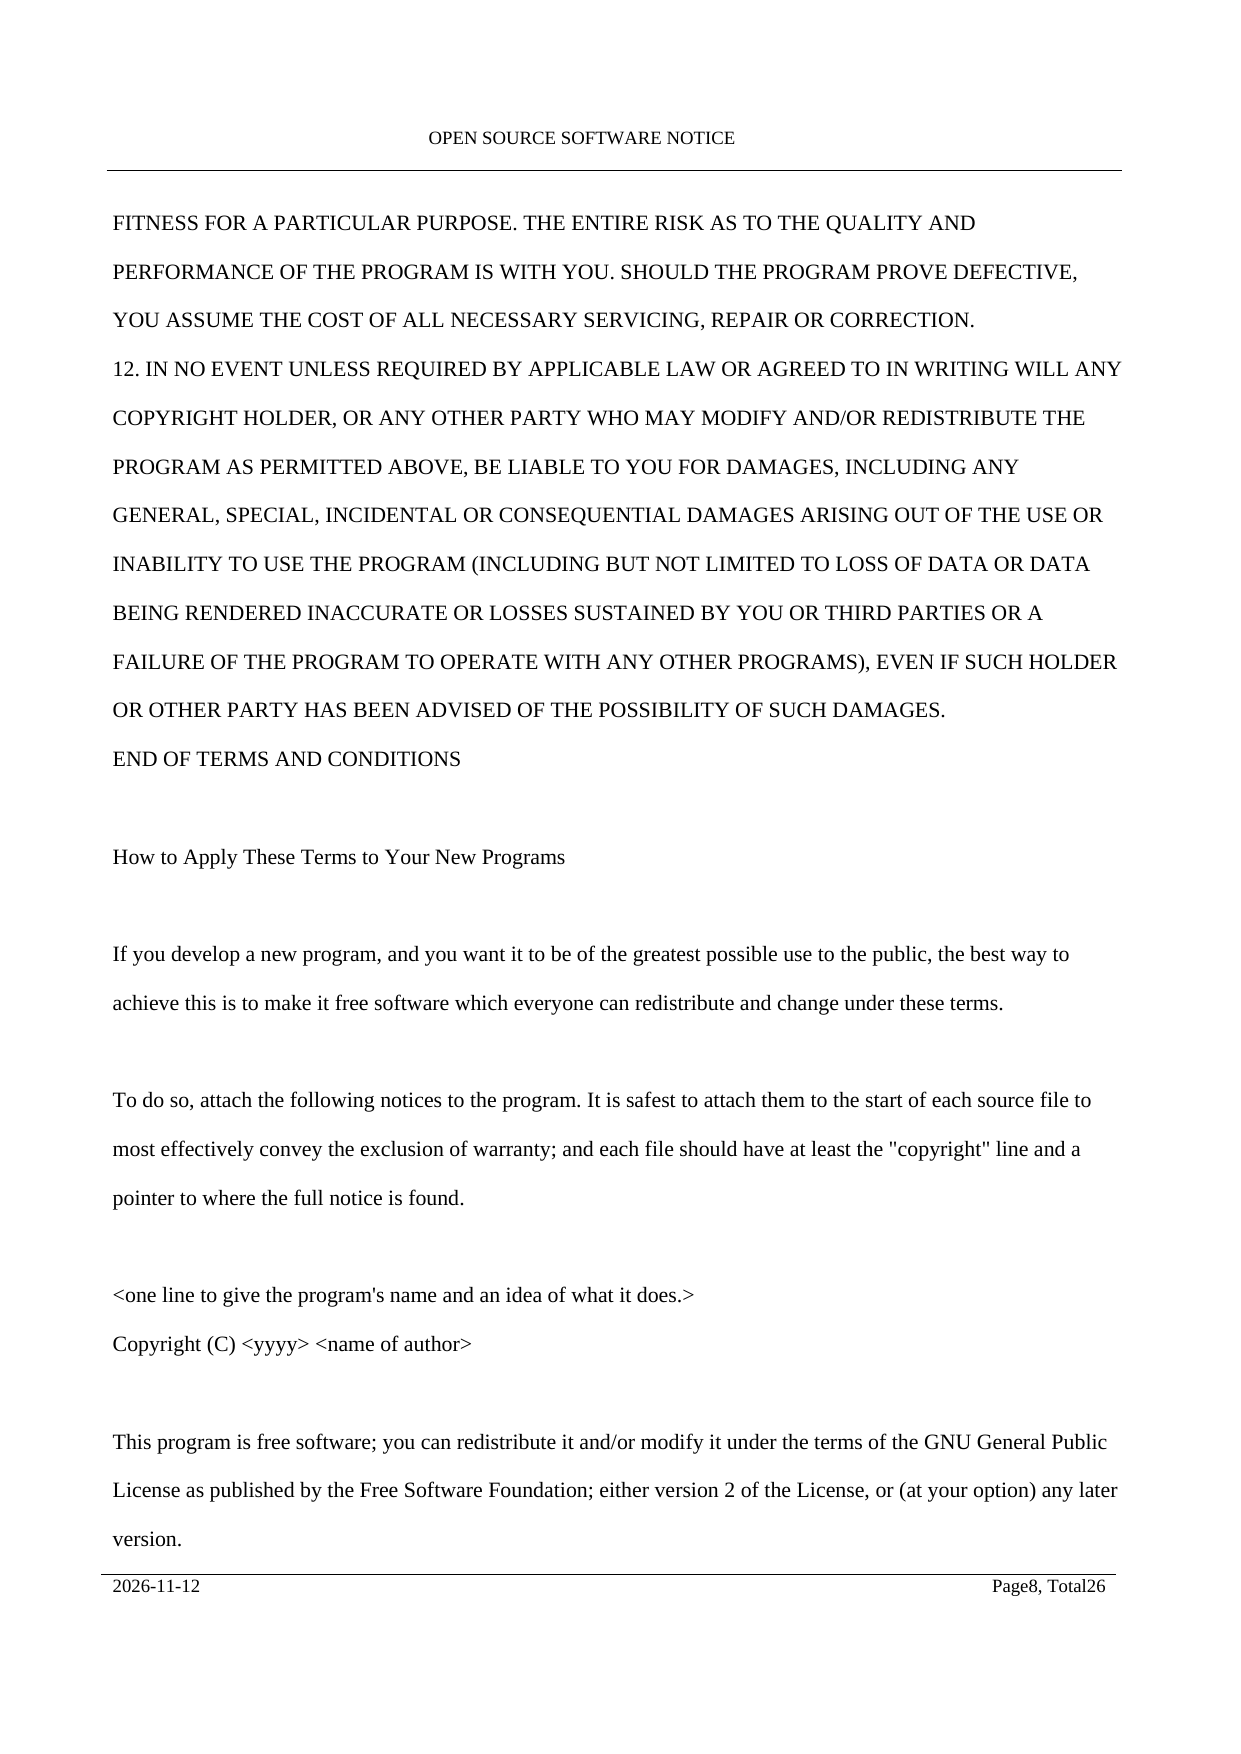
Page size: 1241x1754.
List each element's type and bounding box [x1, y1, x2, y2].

text [112, 206, 1128, 1555]
